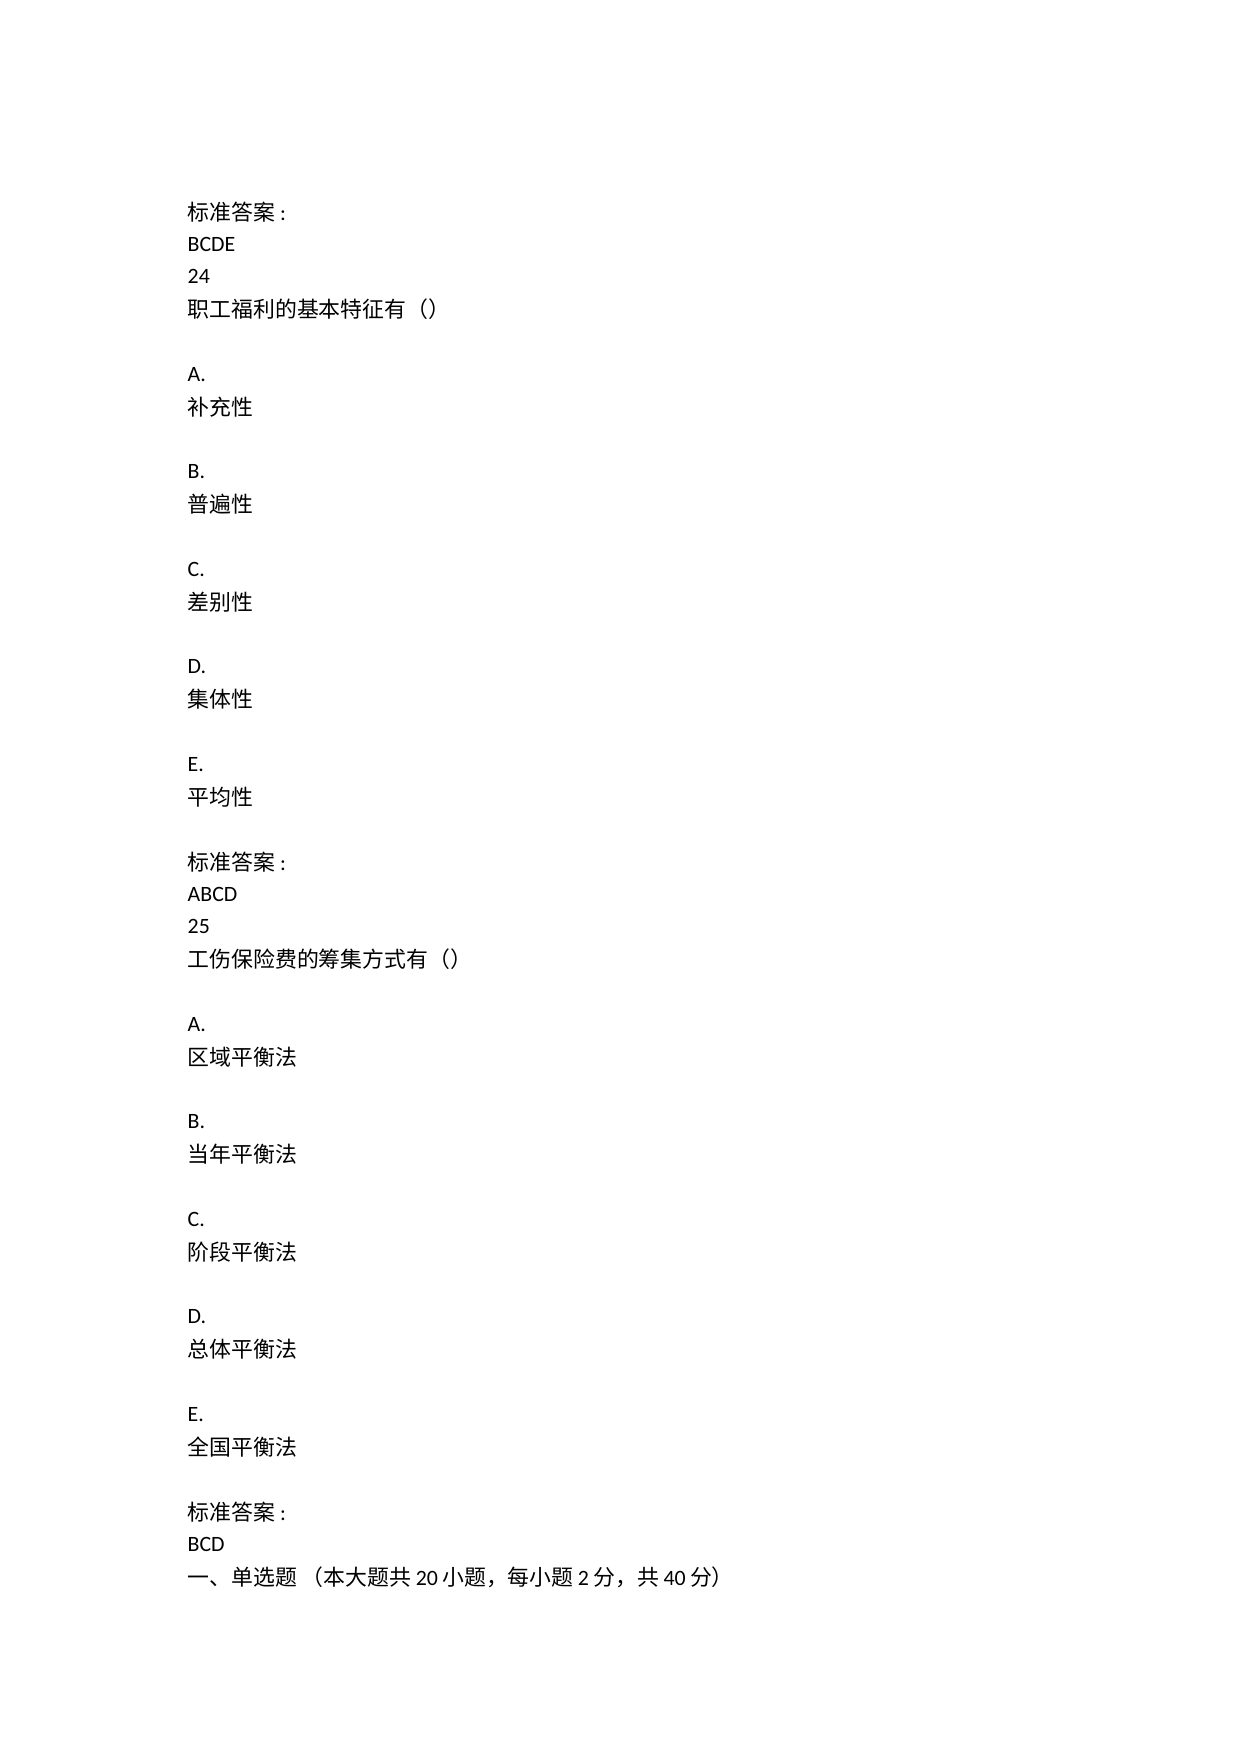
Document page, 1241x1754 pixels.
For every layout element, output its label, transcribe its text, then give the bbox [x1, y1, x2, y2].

text ABCD [187, 877, 1053, 909]
text C. [187, 1202, 1053, 1234]
text 标准答案 : [187, 844, 1053, 877]
text 职工福利的基本特征有（） [187, 292, 1053, 324]
text 24 [187, 259, 1053, 292]
text 总体平衡法 [187, 1332, 1053, 1364]
text 集体性 [187, 682, 1053, 714]
text 标准答案 : [187, 1494, 1053, 1527]
text 补充性 [187, 389, 1053, 422]
text C. [187, 552, 1053, 584]
text 差别性 [187, 584, 1053, 617]
text 一、单选题 （本大题共20小题，每小题2分，共40分） [187, 1559, 1053, 1592]
text 阶段平衡法 [187, 1234, 1053, 1267]
text B. [187, 1104, 1053, 1137]
text D. [187, 649, 1053, 682]
text BCD [187, 1527, 1053, 1559]
text 平均性 [187, 779, 1053, 812]
text D. [187, 1299, 1053, 1332]
text 全国平衡法 [187, 1429, 1053, 1462]
text BCDE [187, 227, 1053, 259]
text A. [187, 1007, 1053, 1039]
text 标准答案 : [187, 194, 1053, 227]
text A. [187, 357, 1053, 389]
text 普遍性 [187, 487, 1053, 519]
text 工伤保险费的筹集方式有（） [187, 942, 1053, 974]
text 25 [187, 909, 1053, 942]
text 当年平衡法 [187, 1137, 1053, 1169]
text E. [187, 1397, 1053, 1429]
text B. [187, 454, 1053, 487]
text 区域平衡法 [187, 1039, 1053, 1072]
text E. [187, 747, 1053, 779]
